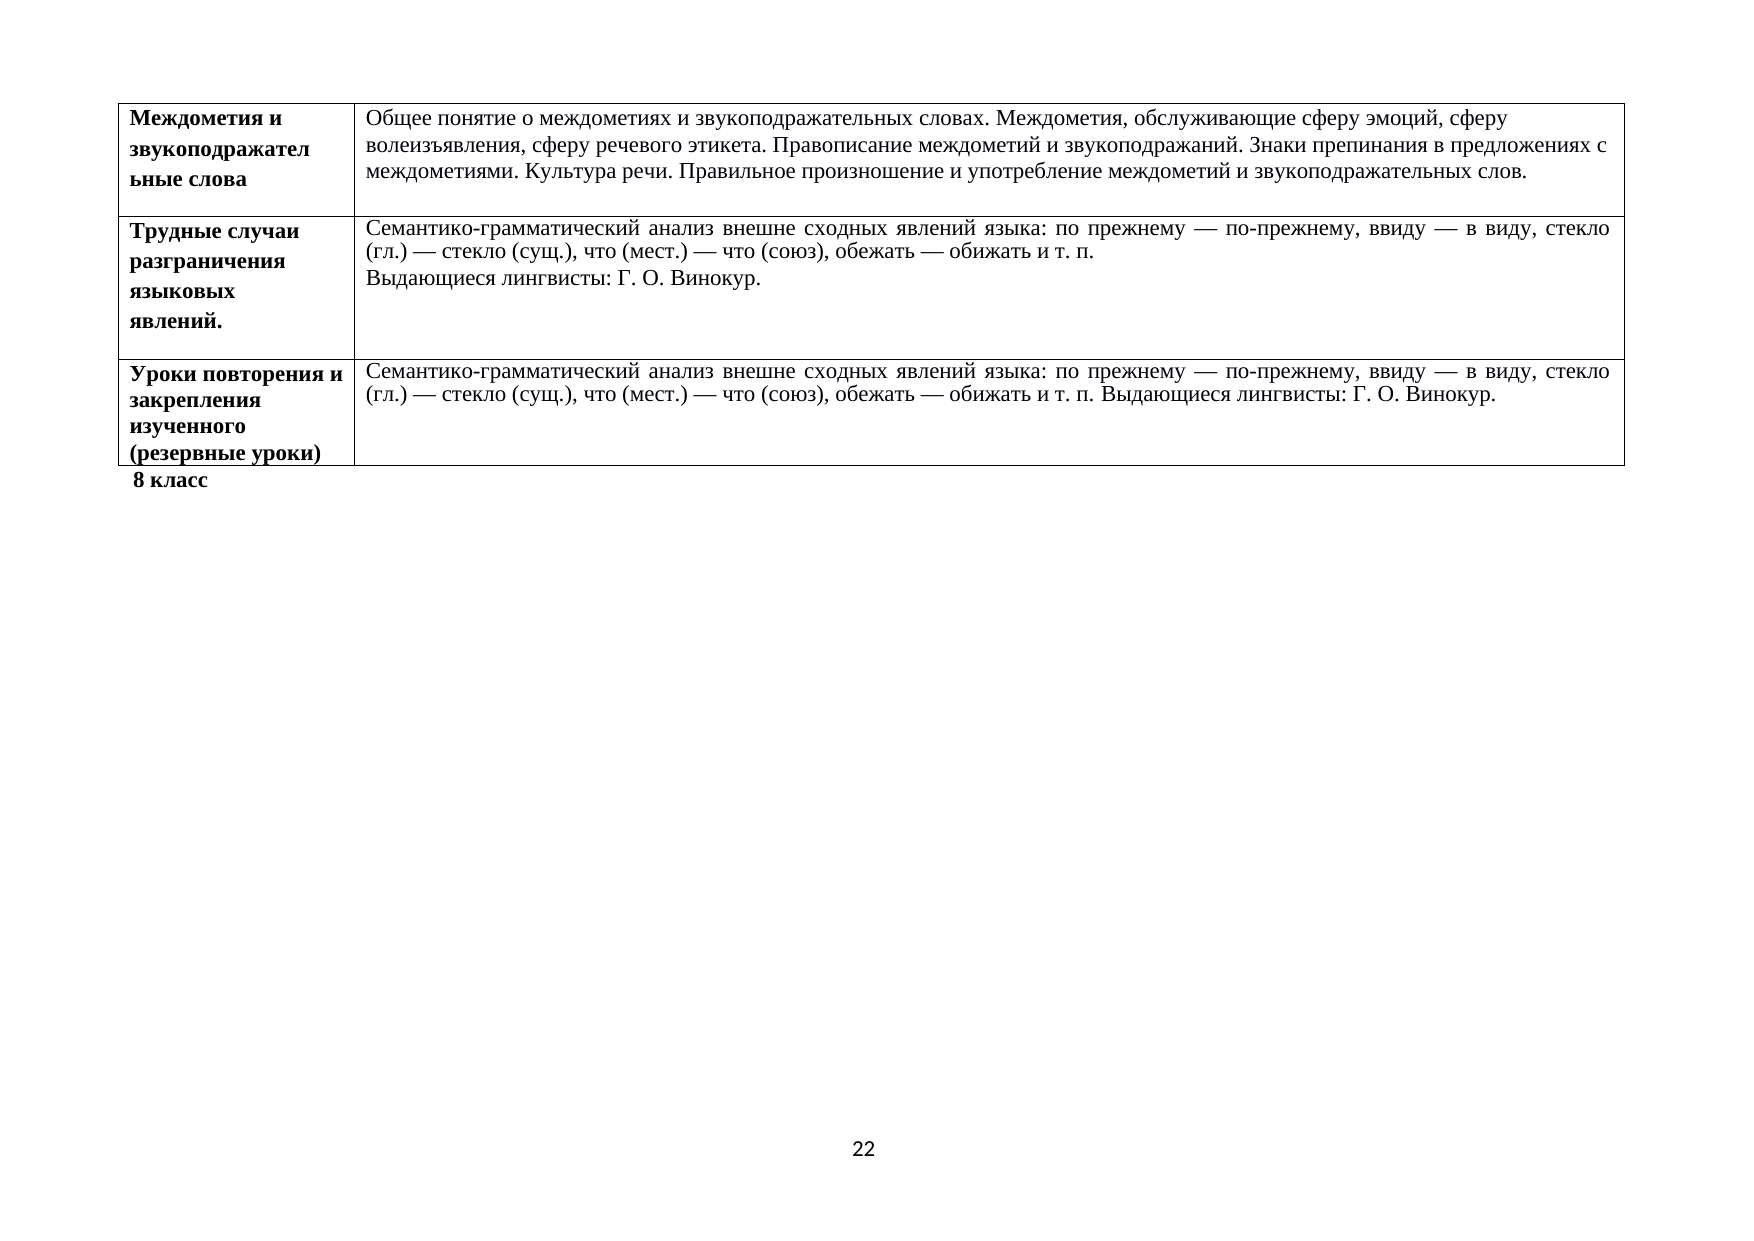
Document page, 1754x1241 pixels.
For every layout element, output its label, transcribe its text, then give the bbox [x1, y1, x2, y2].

table_cell Семантико-грамматический анализ внешне сходных явлений языка: по прежнему — по-прежнему, ввиду — в виду, стекло (гл.) — стекло (сущ.), что (мест.) — что (союз), обежать — обижать и т. п. Выдающиеся лингвисты: Г. О. Винокур. [355, 360, 1624, 465]
table_cell Уроки повторения и закрепления изученного (резервные уроки) [119, 360, 354, 465]
table_cell Общее понятие о междометиях и звукоподражательных словах. Междометия, обслуживающие сферу эмоций, сферу волеизъявления, сферу речевого этикета. Правописание междометий и звукоподражаний. Знаки препинания в предложениях с междометиями. Культура речи. Правильное произношение и употребление междометий и звукоподражательных слов. [355, 104, 1624, 216]
table_cell Семантико-грамматический анализ внешне сходных явлений языка: по прежнему — по-прежнему, ввиду — в виду, стекло (гл.) — стекло (сущ.), что (мест.) — что (союз), обежать — обижать и т. п. Выдающиеся лингвисты: Г. О. Винокур. [355, 217, 1624, 358]
table_cell Трудные случаи разграничения языковых явлений. [119, 217, 354, 358]
table_cell Междометия и звукоподражательные слова [119, 104, 354, 216]
text 8 класс [133, 466, 1564, 492]
